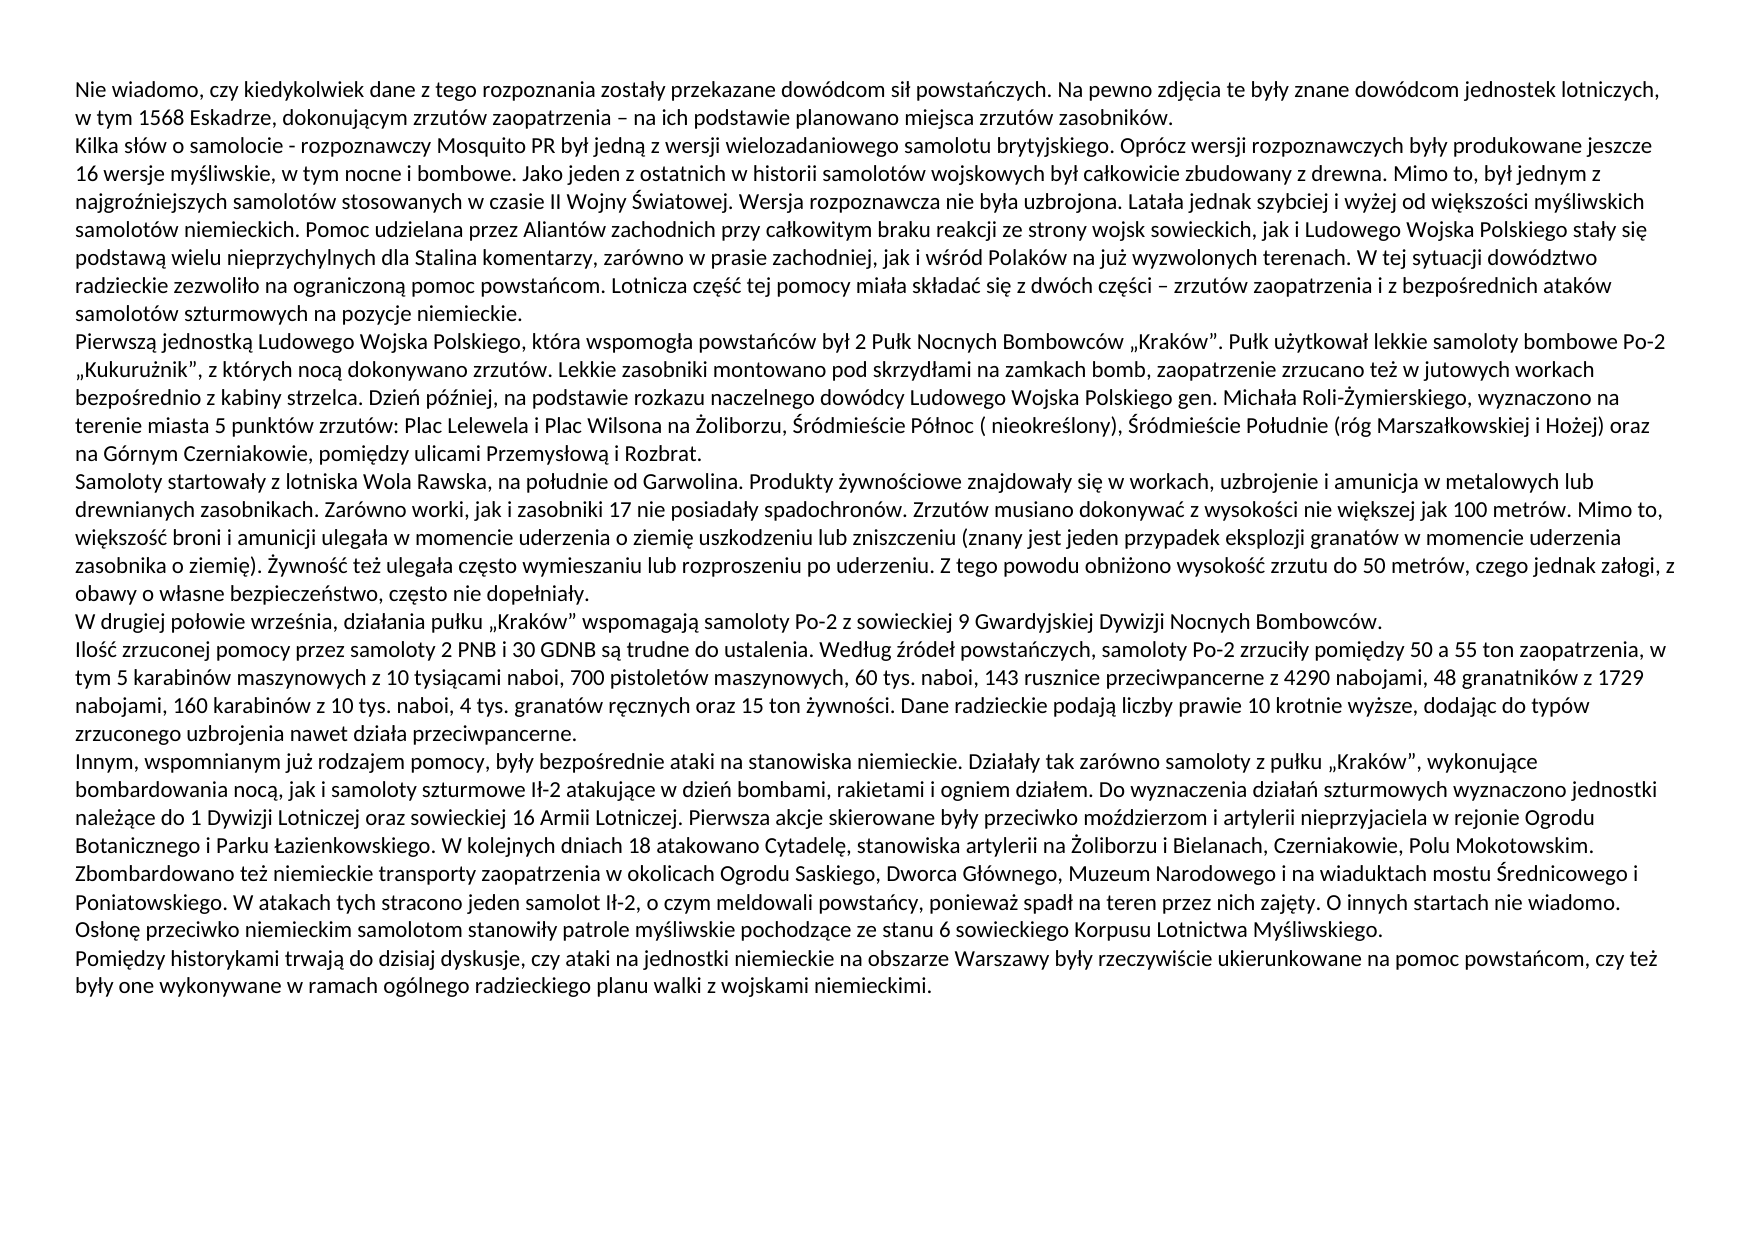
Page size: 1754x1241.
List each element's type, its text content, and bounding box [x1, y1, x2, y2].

text Innym, wspomnianym już rodzajem pomocy, były bezpośrednie ataki na stanowiska niemieckie. Działały tak zarówno samoloty z pułku „Kraków”, wykonujące bombardowania nocą, jak i samoloty szturmowe Ił-2 atakujące w dzień bombami, rakietami i ogniem działem. Do wyznaczenia działań szturmowych wyznaczono jednostki należące do 1 Dywizji Lotniczej oraz sowieckiej 16 Armii Lotniczej. Pierwsza akcje skierowane były przeciwko moździerzom i artylerii nieprzyjaciela w rejonie Ogrodu Botanicznego i Parku Łazienkowskiego. W kolejnych dniach 18 atakowano Cytadelę, stanowiska artylerii na Żoliborzu i Bielanach, Czerniakowie, Polu Mokotowskim. Zbombardowano też niemieckie transporty zaopatrzenia w okolicach Ogrodu Saskiego, Dworca Głównego, Muzeum Narodowego i na wiaduktach mostu Średnicowego i Poniatowskiego. W atakach tych stracono jeden samolot Ił-2, o czym meldowali powstańcy, ponieważ spadł na teren przez nich zajęty. O innych startach nie wiadomo. [75, 747, 1679, 916]
text Pomiędzy historykami trwają do dzisiaj dyskusje, czy ataki na jednostki niemieckie na obszarze Warszawy były rzeczywiście ukierunkowane na pomoc powstańcom, czy też były one wykonywane w ramach ogólnego radzieckiego planu walki z wojskami niemieckimi. [75, 944, 1679, 1000]
text Kilka słów o samolocie - rozpoznawczy Mosquito PR był jedną z wersji wielozadaniowego samolotu brytyjskiego. Oprócz wersji rozpoznawczych były produkowane jeszcze 16 wersje myśliwskie, w tym nocne i bombowe. Jako jeden z ostatnich w historii samolotów wojskowych był całkowicie zbudowany z drewna. Mimo to, był jednym z najgroźniejszych samolotów stosowanych w czasie II Wojny Światowej. Wersja rozpoznawcza nie była uzbrojona. Latała jednak szybciej i wyżej od większości myśliwskich samolotów niemieckich. Pomoc udzielana przez Aliantów zachodnich przy całkowitym braku reakcji ze strony wojsk sowieckich, jak i Ludowego Wojska Polskiego stały się podstawą wielu nieprzychylnych dla Stalina komentarzy, zarówno w prasie zachodniej, jak i wśród Polaków na już wyzwolonych terenach. W tej sytuacji dowództwo radzieckie zezwoliło na ograniczoną pomoc powstańcom. Lotnicza część tej pomocy miała składać się z dwóch części – zrzutów zaopatrzenia i z bezpośrednich ataków samolotów szturmowych na pozycje niemieckie. [75, 131, 1679, 327]
text W drugiej połowie września, działania pułku „Kraków” wspomagają samoloty Po-2 z sowieckiej 9 Gwardyjskiej Dywizji Nocnych Bombowców. [75, 607, 1679, 635]
text Samoloty startowały z lotniska Wola Rawska, na południe od Garwolina. Produkty żywnościowe znajdowały się w workach, uzbrojenie i amunicja w metalowych lub drewnianych zasobnikach. Zarówno worki, jak i zasobniki 17 nie posiadały spadochronów. Zrzutów musiano dokonywać z wysokości nie większej jak 100 metrów. Mimo to, większość broni i amunicji ulegała w momencie uderzenia o ziemię uszkodzeniu lub zniszczeniu (znany jest jeden przypadek eksplozji granatów w momencie uderzenia zasobnika o ziemię). Żywność też ulegała często wymieszaniu lub rozproszeniu po uderzeniu. Z tego powodu obniżono wysokość zrzutu do 50 metrów, czego jednak załogi, z obawy o własne bezpieczeństwo, często nie dopełniały. [75, 467, 1679, 607]
text Ilość zrzuconej pomocy przez samoloty 2 PNB i 30 GDNB są trudne do ustalenia. Według źródeł powstańczych, samoloty Po-2 zrzuciły pomiędzy 50 a 55 ton zaopatrzenia, w tym 5 karabinów maszynowych z 10 tysiącami naboi, 700 pistoletów maszynowych, 60 tys. naboi, 143 rusznice przeciwpancerne z 4290 nabojami, 48 granatników z 1729 nabojami, 160 karabinów z 10 tys. naboi, 4 tys. granatów ręcznych oraz 15 ton żywności. Dane radzieckie podają liczby prawie 10 krotnie wyższe, dodając do typów zrzuconego uzbrojenia nawet działa przeciwpancerne. [75, 635, 1679, 747]
text Osłonę przeciwko niemieckim samolotom stanowiły patrole myśliwskie pochodzące ze stanu 6 sowieckiego Korpusu Lotnictwa Myśliwskiego. [75, 916, 1679, 944]
text Nie wiadomo, czy kiedykolwiek dane z tego rozpoznania zostały przekazane dowódcom sił powstańczych. Na pewno zdjęcia te były znane dowódcom jednostek lotniczych, w tym 1568 Eskadrze, dokonującym zrzutów zaopatrzenia – na ich podstawie planowano miejsca zrzutów zasobników. [75, 75, 1679, 131]
text Pierwszą jednostką Ludowego Wojska Polskiego, która wspomogła powstańców był 2 Pułk Nocnych Bombowców „Kraków”. Pułk użytkował lekkie samoloty bombowe Po-2 „Kukurużnik”, z których nocą dokonywano zrzutów. Lekkie zasobniki montowano pod skrzydłami na zamkach bomb, zaopatrzenie zrzucano też w jutowych workach bezpośrednio z kabiny strzelca. Dzień później, na podstawie rozkazu naczelnego dowódcy Ludowego Wojska Polskiego gen. Michała Roli-Żymierskiego, wyznaczono na terenie miasta 5 punktów zrzutów: Plac Lelewela i Plac Wilsona na Żoliborzu, Śródmieście Północ ( nieokreślony), Śródmieście Południe (róg Marszałkowskiej i Hożej) oraz na Górnym Czerniakowie, pomiędzy ulicami Przemysłową i Rozbrat. [75, 327, 1679, 467]
